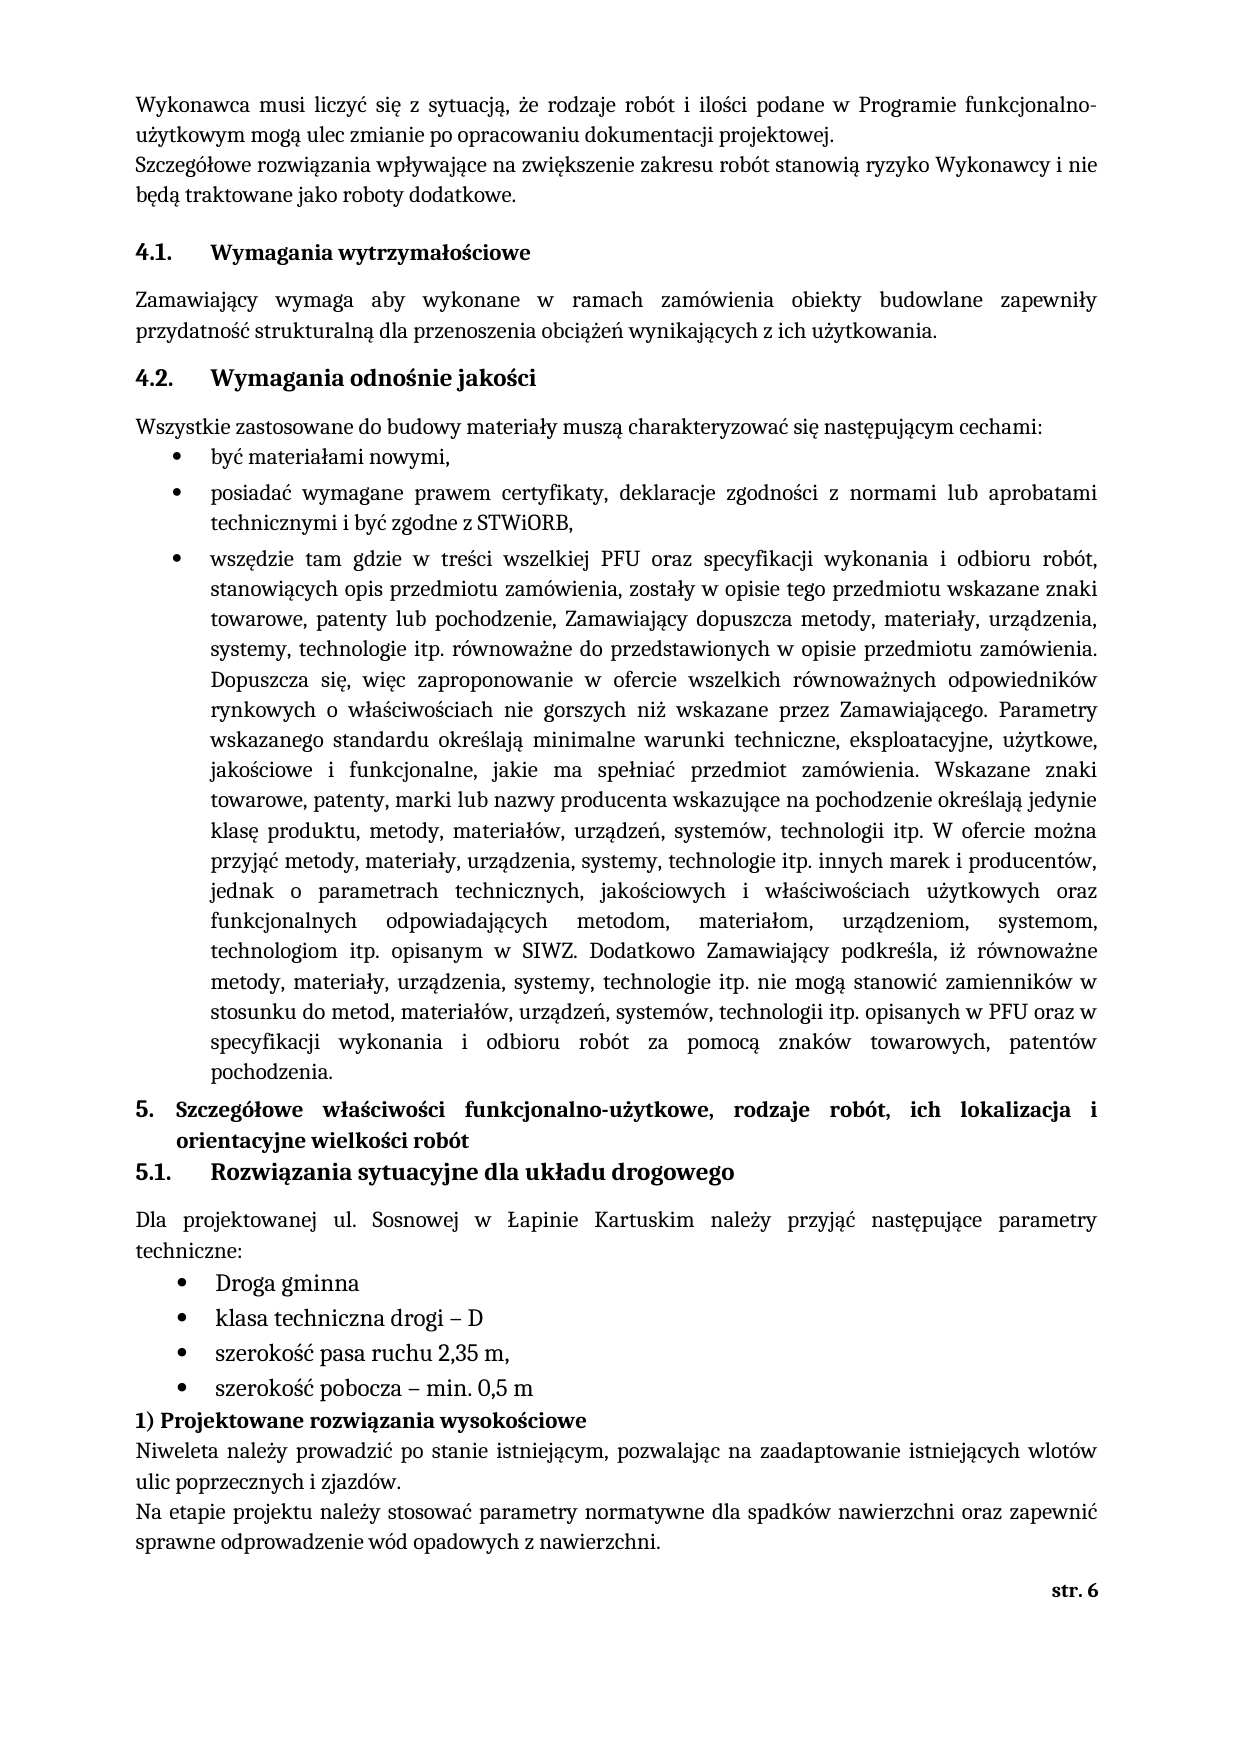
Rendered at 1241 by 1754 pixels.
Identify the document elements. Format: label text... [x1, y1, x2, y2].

list szerokość pasa ruchu 2,35 m, [178, 1339, 1098, 1367]
text Na etapie projektu należy stosować parametry normatywne dla spadków nawierzchni oraz zapewnić sprawne odprowadzenie wód opadowych z nawierzchni. [135, 1499, 1098, 1555]
list być materiałami nowymi, [173, 444, 1098, 471]
list Droga gminna [178, 1269, 1098, 1298]
text Dla projektowanej ul. Sosnowej w Łapinie Kartuskim należy przyjąć następujące parametry techniczne: [135, 1207, 1098, 1264]
list wszędzie tam gdzie w treści wszelkiej PFU oraz specyfikacji wykonania i odbioru robót, stanowiących opis przedmiotu zamówienia, zostały w opisie tego przedmiotu wskazane znaki towarowe, patenty lub pochodzenie, Zamawiający dopuszcza metody, materiały, urządzenia, systemy, technologie itp. równoważne do przedstawionych w opisie przedmiotu zamówienia. Dopuszcza się, więc zaproponowanie w ofercie wszelkich równoważnych odpowiedników rynkowych o właściwościach nie gorszych niż wskazane przez Zamawiającego. Parametry wskazanego standardu określają minimalne warunki techniczne, eksploatacyjne, użytkowe, jakościowe i funkcjonalne, jakie ma spełniać przedmiot zamówienia. Wskazane znaki towarowe, patenty, marki lub nazwy producenta wskazujące na pochodzenie określają jedynie klasę produktu, metody, materiałów, urządzeń, systemów, technologii itp. W ofercie można przyjąć metody, materiały, urządzenia, systemy, technologie itp. innych marek i producentów, jednak o parametrach technicznych, jakościowych i właściwościach użytkowych oraz funkcjonalnych odpowiadających metodom, materiałom, urządzeniom, systemom, technologiom itp. opisanym w SIWZ. Dodatkowo Zamawiający podkreśla, iż równoważne metody, materiały, urządzenia, systemy, technologie itp. nie mogą stanowić zamienników w stosunku do metod, materiałów, urządzeń, systemów, technologii itp. opisanych w PFU oraz w specyfikacji wykonania i odbioru robót za pomocą znaków towarowych, patentów pochodzenia. [173, 546, 1098, 1086]
list szerokość pobocza – min. 0,5 m [178, 1373, 1098, 1402]
list Wymagania wytrzymałościowe [135, 237, 1098, 266]
list Rozwiązania sytuacyjne dla układu drogowego [135, 1158, 1098, 1186]
list posiadać wymagane prawem certyfikaty, deklaracje zgodności z normami lub aprobatami technicznymi i być zgodne z STWiORB, [173, 480, 1098, 536]
text 1) Projektowane rozwiązania wysokościowe [135, 1408, 1098, 1434]
text Szczegółowe rozwiązania wpływające na zwiększenie zakresu robót stanowią ryzyko Wykonawcy i nie będą traktowane jako roboty dodatkowe. [135, 152, 1098, 209]
list klasa techniczna drogi – D [178, 1304, 1098, 1333]
list Wymagania odnośnie jakości [135, 364, 1098, 393]
text Wykonawca musi liczyć się z sytuacją, że rodzaje robót i ilości podane w Programie funkcjonalno-użytkowym mogą ulec zmianie po opracowaniu dokumentacji projektowej. [135, 92, 1098, 148]
text Niweleta należy prowadzić po stanie istniejącym, pozwalając na zaadaptowanie istniejących wlotów ulic poprzecznych i zjazdów. [135, 1438, 1098, 1495]
text Zamawiający wymaga aby wykonane w ramach zamówienia obiekty budowlane zapewniły przydatność strukturalną dla przenoszenia obciążeń wynikających z ich użytkowania. [135, 287, 1098, 344]
list Szczegółowe właściwości funkcjonalno-użytkowe, rodzaje robót, ich lokalizacja i orientacyjne wielkości robót [135, 1095, 1098, 1154]
text Wszystkie zastosowane do budowy materiały muszą charakteryzować się następującym cechami: [135, 414, 1098, 440]
